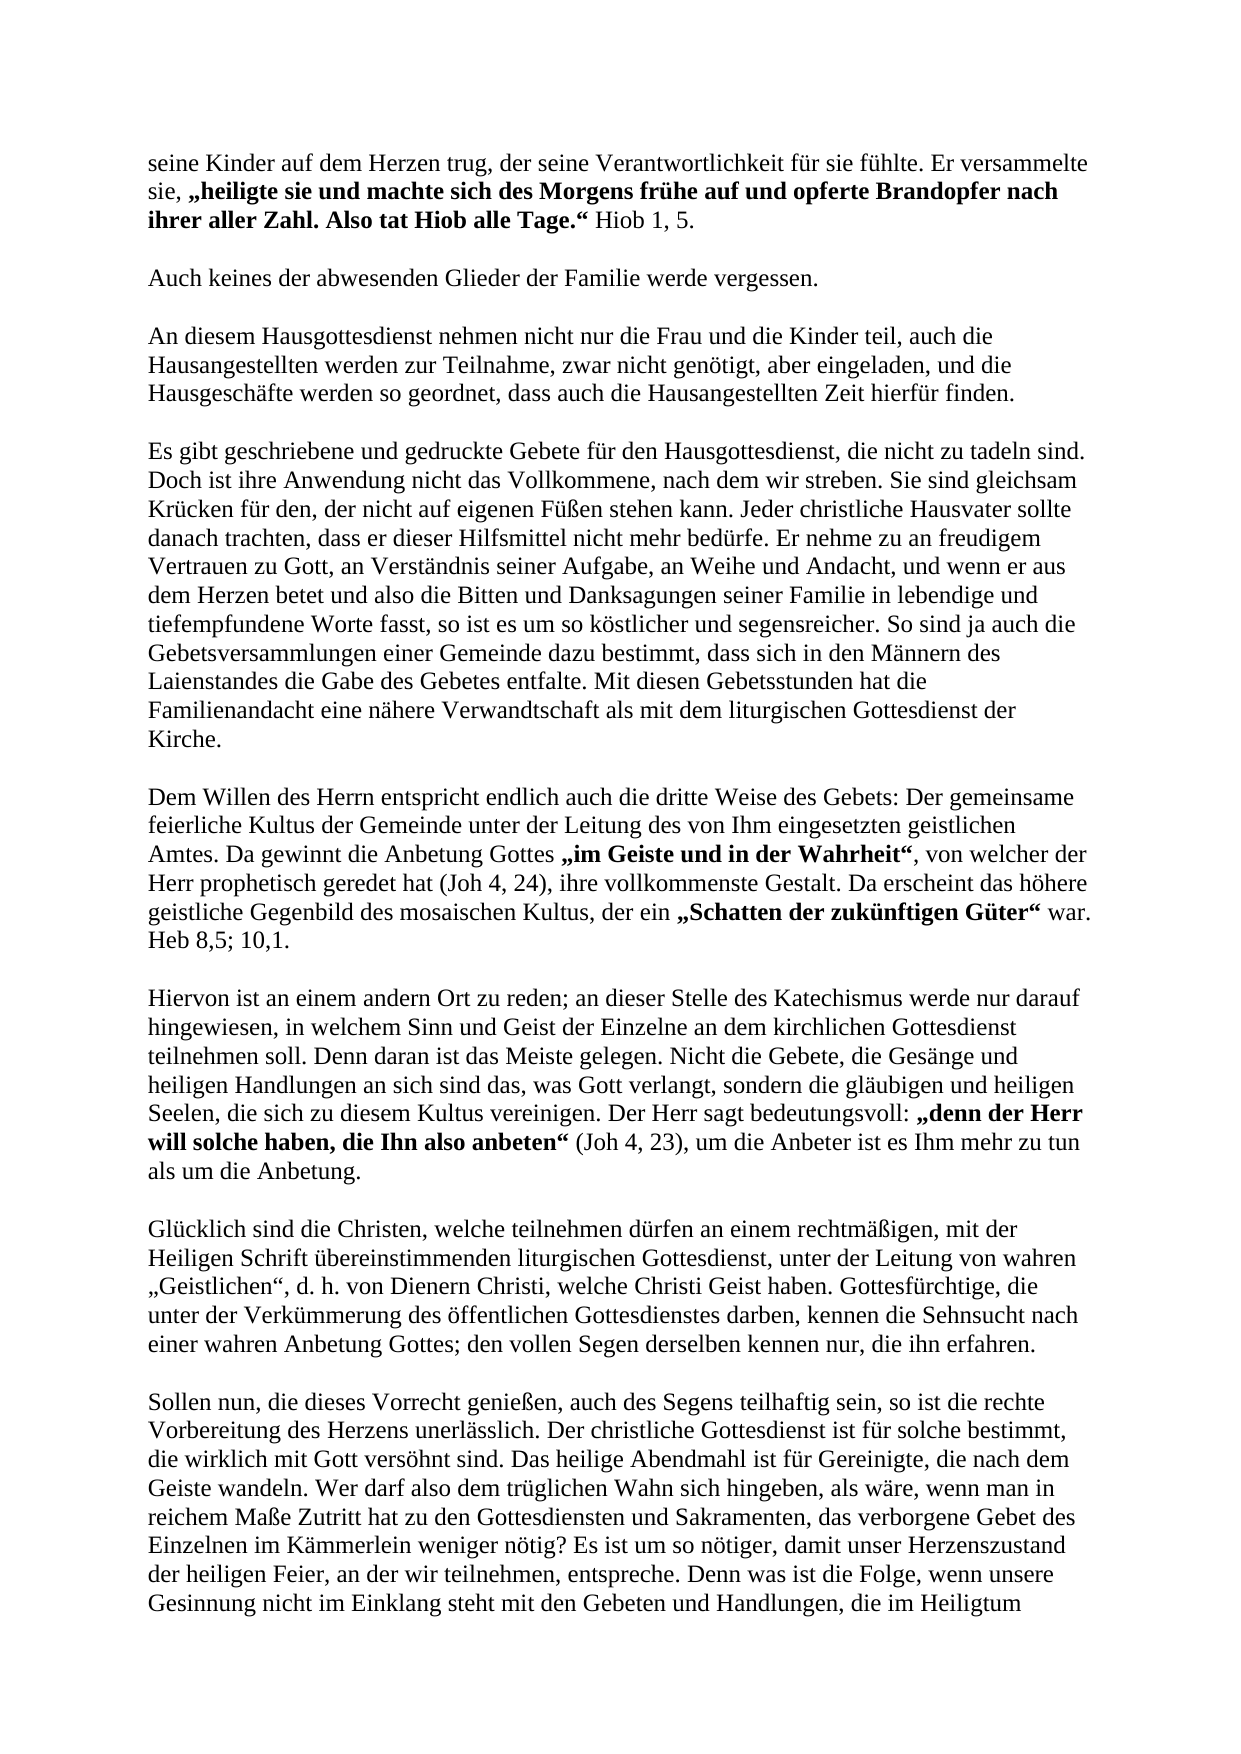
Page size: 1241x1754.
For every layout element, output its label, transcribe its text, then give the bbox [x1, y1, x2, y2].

text Hiervon ist an einem andern Ort zu reden; an dieser Stelle des Katechismus werde nur darauf hingewiesen, in welchem Sinn und Geist der Einzelne an dem kirchlichen Gottesdienst teilnehmen soll. Denn daran ist das Meiste gelegen. Nicht die Gebete, die Gesänge und heiligen Handlungen an sich sind das, was Gott verlangt, sondern die gläubigen und heiligen Seelen, die sich zu diesem Kultus vereinigen. Der Herr sagt bedeutungsvoll: „denn der Herr will solche haben, die Ihn also anbeten“ (Joh 4, 23), um die Anbeter ist es Ihm mehr zu tun als um die Anbetung. [148, 983, 1093, 1185]
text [148, 1387, 1093, 1617]
text Es gibt geschriebene und gedruckte Gebete für den Hausgottesdienst, die nicht zu tadeln sind. Doch ist ihre Anwendung nicht das Vollkommene, nach dem wir streben. Sie sind gleichsam Krücken für den, der nicht auf eigenen Füßen stehen kann. Jeder christliche Hausvater sollte danach trachten, dass er dieser Hilfsmittel nicht mehr bedürfe. Er nehme zu an freudigem Vertrauen zu Gott, an Verständnis seiner Aufgabe, an Weihe und Andacht, und wenn er aus dem Herzen betet und also die Bitten und Danksagungen seiner Familie in lebendige und tiefempfundene Worte fasst, so ist es um so köstlicher und segensreicher. So sind ja auch die Gebetsversammlungen einer Gemeinde dazu bestimmt, dass sich in den Männern des Laienstandes die Gabe des Gebetes entfalte. Mit diesen Gebetsstunden hat die Familienandacht eine nähere Verwandtschaft als mit dem liturgischen Gottesdienst der Kirche. [148, 436, 1093, 753]
text Dem Willen des Herrn entspricht endlich auch die dritte Weise des Gebets: Der gemeinsame feierliche Kultus der Gemeinde unter der Leitung des von Ihm eingesetzten geistlichen Amtes. Da gewinnt die Anbetung Gottes „im Geiste und in der Wahrheit“, von welcher der Herr prophetisch geredet hat (Joh 4, 24), ihre vollkommenste Gestalt. Da erscheint das höhere geistliche Gegenbild des mosaischen Kultus, der ein „Schatten der zukünftigen Güter“ war. Heb 8,5; 10,1. [148, 782, 1093, 954]
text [148, 148, 1093, 234]
text Glücklich sind die Christen, welche teilnehmen dürfen an einem rechtmäßigen, mit der Heiligen Schrift übereinstimmenden liturgischen Gottesdienst, unter der Leitung von wahren „Geistlichen“, d. h. von Dienern Christi, welche Christi Geist haben. Gottesfürchtige, die unter der Verkümmerung des öffentlichen Gottesdienstes darben, kennen die Sehnsucht nach einer wahren Anbetung Gottes; den vollen Segen derselben kennen nur, die ihn erfahren. [148, 1214, 1093, 1358]
text Auch keines der abwesenden Glieder der Familie werde vergessen. [148, 263, 1093, 292]
text An diesem Hausgottesdienst nehmen nicht nur die Frau und die Kinder teil, auch die Hausangestellten werden zur Teilnahme, zwar nicht genötigt, aber eingeladen, und die Hausgeschäfte werden so geordnet, dass auch die Hausangestellten Zeit hierfür finden. [148, 321, 1093, 407]
